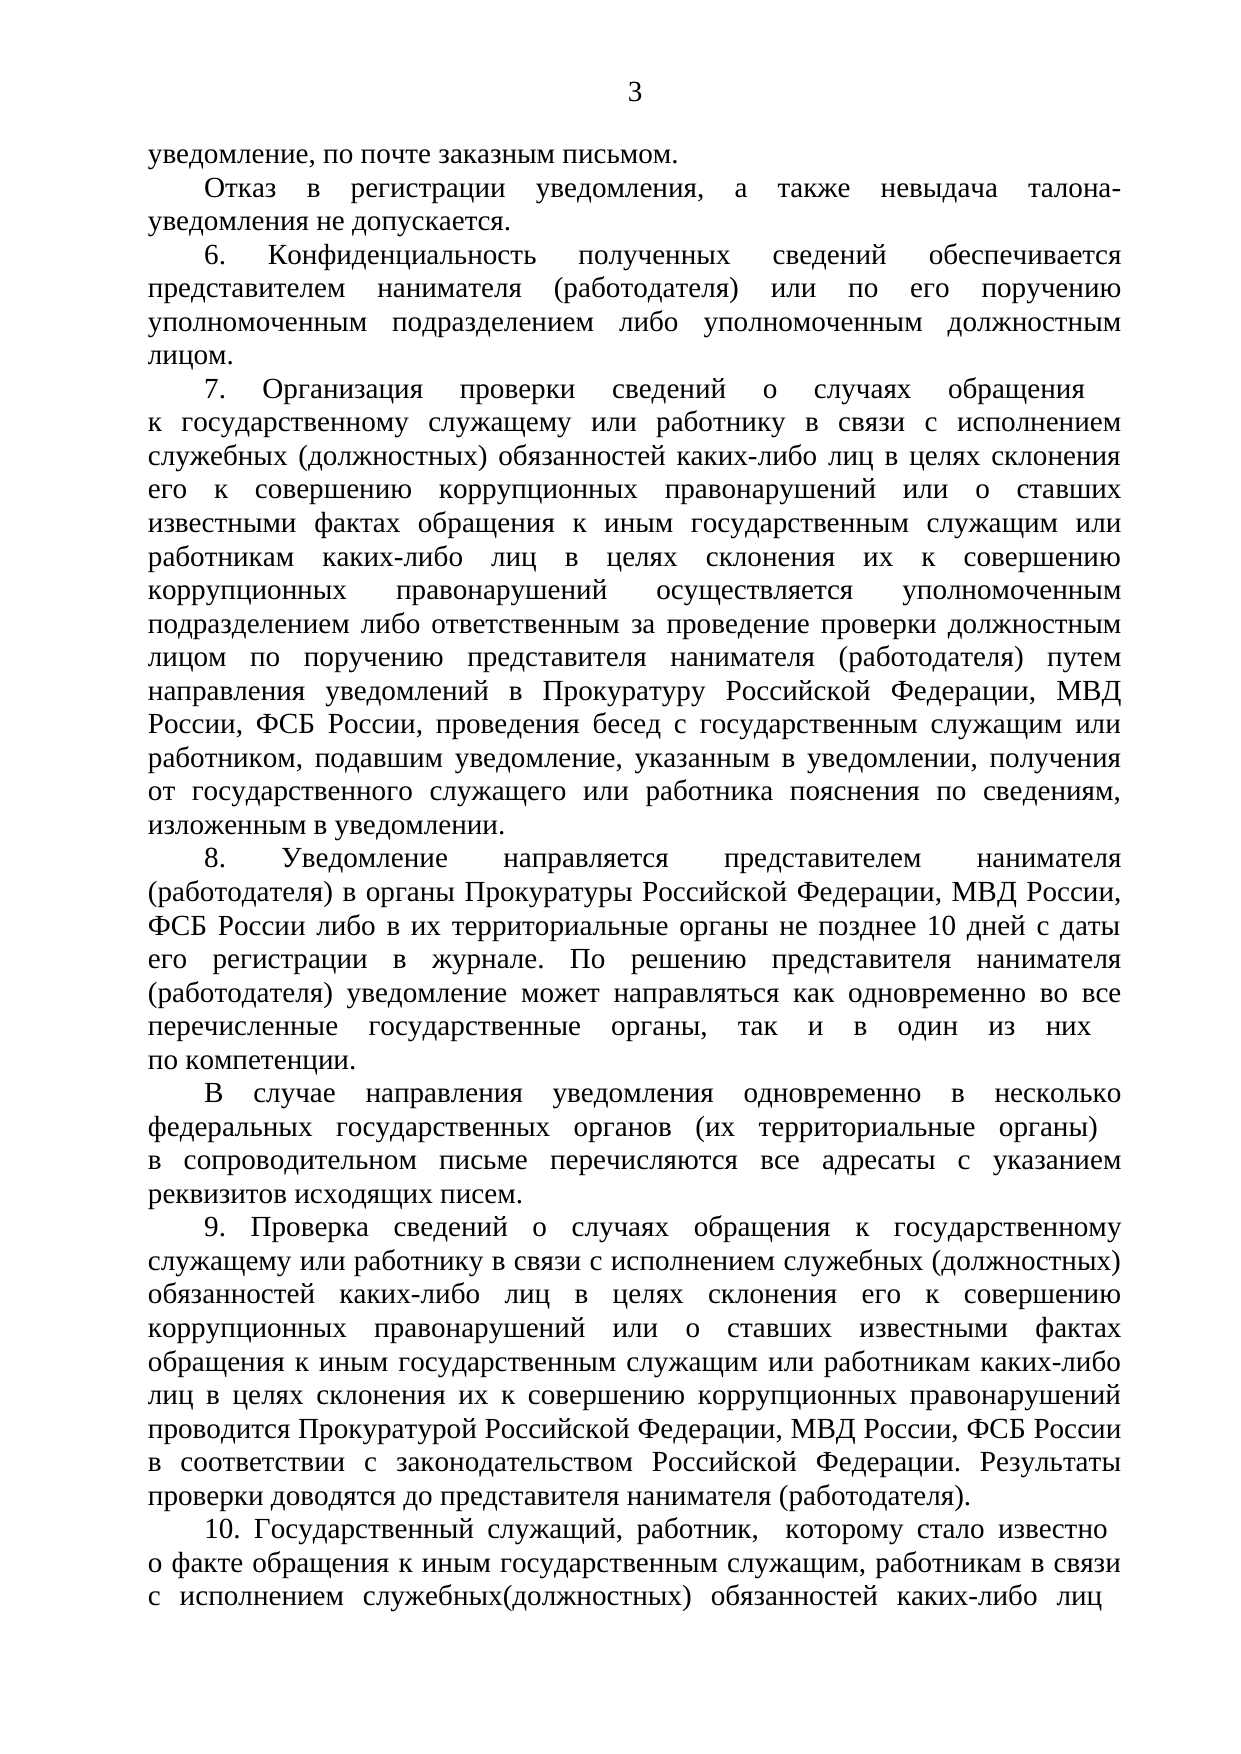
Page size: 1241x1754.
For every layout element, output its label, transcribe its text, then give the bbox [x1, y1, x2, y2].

text 9. Проверка сведений о случаях обращения к государственному служащему или работнику в связи с исполнением служебных (должностных) обязанностей каких-либо лиц в целях склонения его к совершению коррупционных правонарушений или о ставших известными фактах обращения к иным государственным служащим или работникам каких-либо лиц в целях склонения их к совершению коррупционных правонарушений проводится Прокуратурой Российской Федерации, МВД России, ФСБ России в соответствии с законодательством Российской Федерации. Результаты проверки доводятся до представителя нанимателя (работодателя). [148, 1209, 1122, 1511]
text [148, 136, 1122, 170]
text 6. Конфиденциальность полученных сведений обеспечивается представителем нанимателя (работодателя) или по его поручению уполномоченным подразделением либо уполномоченным должностным лицом. [148, 237, 1122, 371]
text 7. Организация проверки сведений о случаях обращения к государственному служащему или работнику в связи с исполнением служебных (должностных) обязанностей каких-либо лиц в целях склонения его к совершению коррупционных правонарушений или о ставших известными фактах обращения к иным государственным служащим или работникам каких-либо лиц в целях склонения их к совершению коррупционных правонарушений осуществляется уполномоченным подразделением либо ответственным за проведение проверки должностным лицом по поручению представителя нанимателя (работодателя) путем направления уведомлений в Прокуратуру Российской Федерации, МВД России, ФСБ России, проведения бесед с государственным служащим или работником, подавшим уведомление, указанным в уведомлении, получения от государственного служащего или работника пояснения по сведениям, изложенным в уведомлении. [148, 371, 1122, 841]
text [148, 1511, 1122, 1612]
text 8. Уведомление направляется представителем нанимателя (работодателя) в органы Прокуратуры Российской Федерации, МВД России, ФСБ России либо в их территориальные органы не позднее 10 дней с даты его регистрации в журнале. По решению представителя нанимателя (работодателя) уведомление может направляться как одновременно во все перечисленные государственные органы, так и в один из них по компетенции. [148, 841, 1122, 1075]
text В случае направления уведомления одновременно в несколько федеральных государственных органов (их территориальные органы) в сопроводительном письме перечисляются все адресаты с указанием реквизитов исходящих писем. [148, 1075, 1122, 1209]
text Отказ в регистрации уведомления, а также невыдача талона-уведомления не допускается. [148, 170, 1122, 237]
